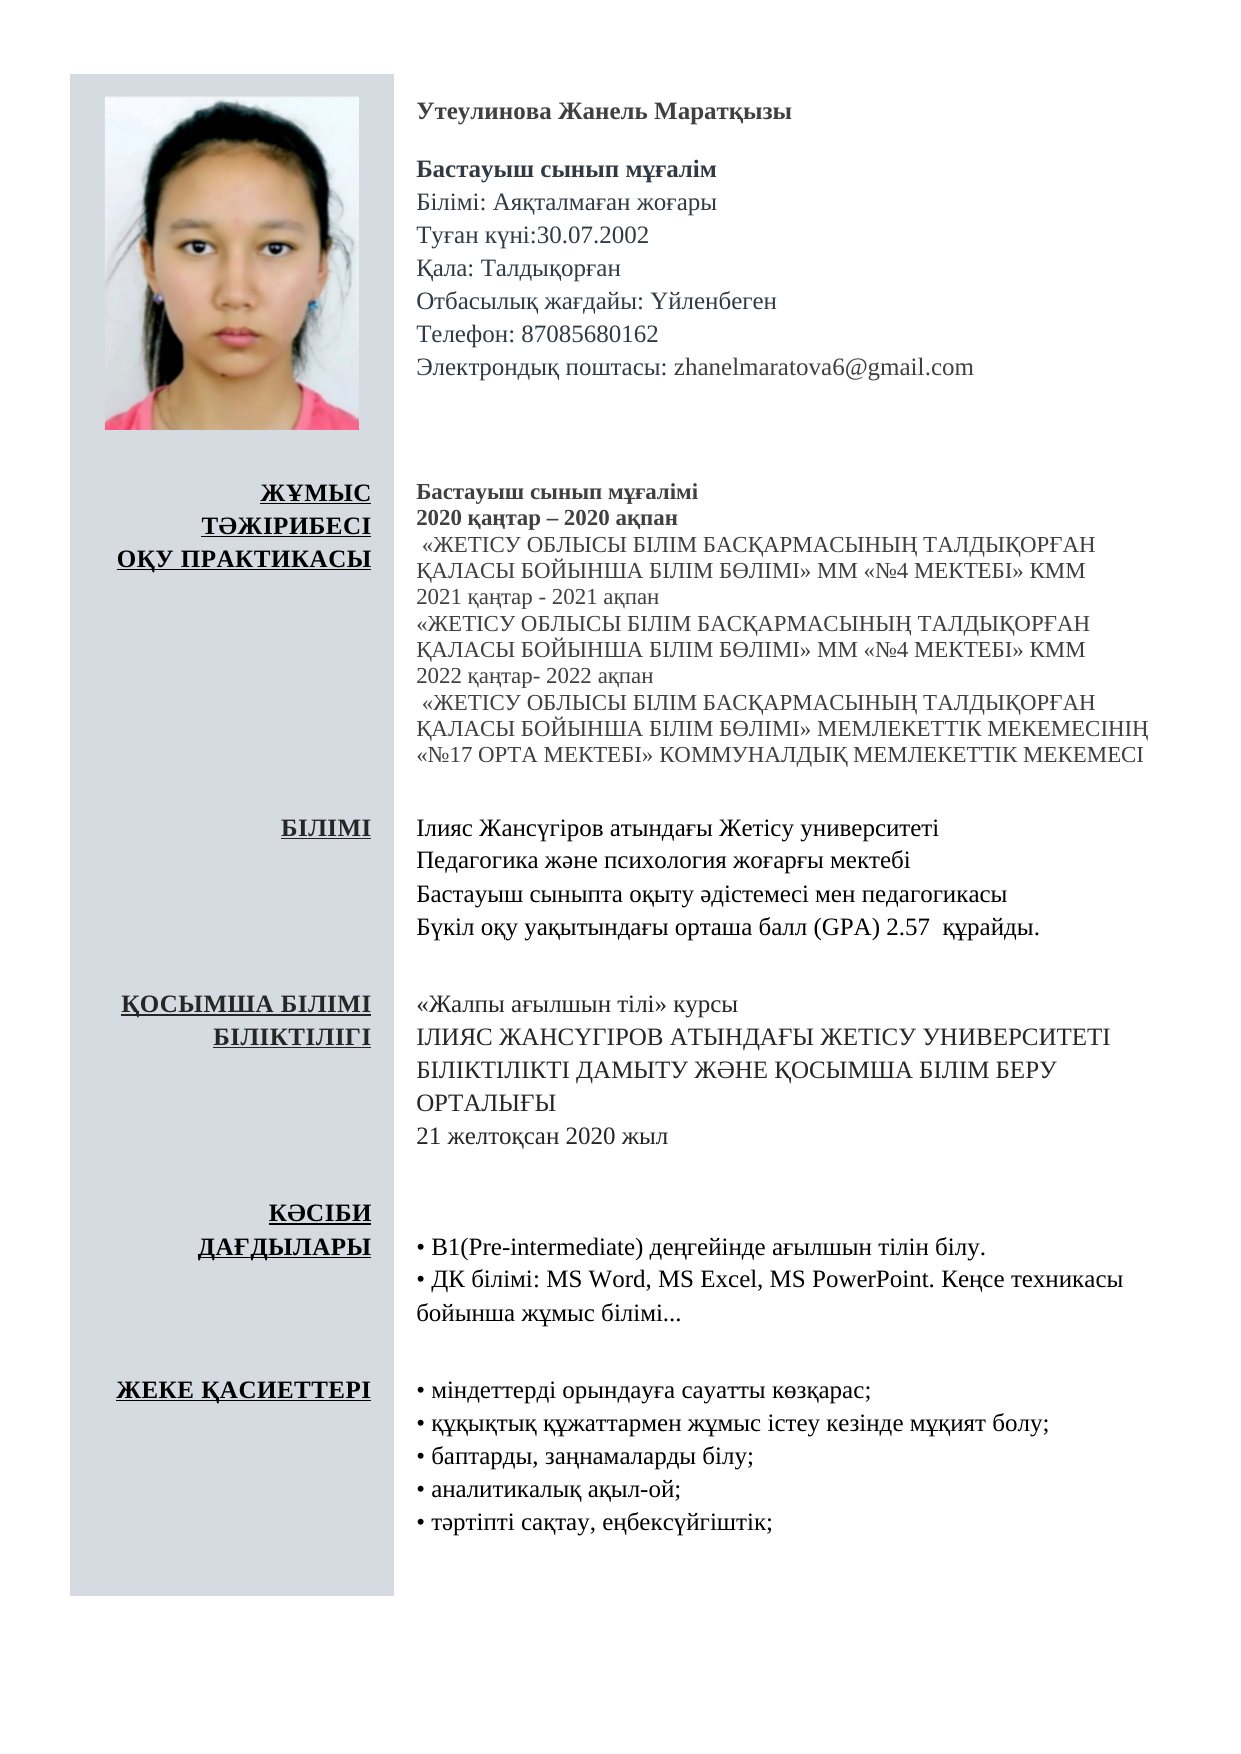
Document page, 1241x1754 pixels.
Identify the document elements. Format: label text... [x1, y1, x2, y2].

table_cell КӘСІБИ ДАҒДЫЛАРЫ [70, 1176, 394, 1353]
table_cell ЖЕКЕ ҚАСИЕТТЕРІ [70, 1353, 394, 1596]
table_cell ҚОСЫМША БІЛІМІ БІЛІКТІЛІГІ [70, 967, 394, 1176]
table_cell Бастауыш сынып мұғалімі 2020 қаңтар – 2020 ақпан «ЖЕТІСУ ОБЛЫСЫ БІЛІМ БАСҚАРМАСЫНЫҢ ТАЛДЫҚОРҒАН ҚАЛАСЫ БОЙЫНША БІЛІМ БӨЛІМІ» ММ «№4 МЕКТЕБІ» КММ 2021 қаңтар - 2021 ақпан «ЖЕТІСУ ОБЛЫСЫ БІЛІМ БАСҚАРМАСЫНЫҢ ТАЛДЫҚОРҒАН ҚАЛАСЫ БОЙЫНША БІЛІМ БӨЛІМІ» ММ «№4 МЕКТЕБІ» КММ 2022 қаңтар- 2022 ақпан «ЖЕТІСУ ОБЛЫСЫ БІЛІМ БАСҚАРМАСЫНЫҢ ТАЛДЫҚОРҒАН ҚАЛАСЫ БОЙЫНША БІЛІМ БӨЛІМІ» МЕМЛЕКЕТТІК МЕКЕМЕСІНІҢ «№17 ОРТА МЕКТЕБІ» КОММУНАЛДЫҚ МЕМЛЕКЕТТІК МЕКЕМЕСІ [394, 456, 1195, 790]
table_header [70, 74, 394, 456]
table_cell Ілияс Жансүгіров атындағы Жетісу университеті Педагогика және психология жоғарғы мектебі Бастауыш сыныпта оқыту әдістемесі мен педагогикасы Бүкіл оқу уақытындағы орташа балл (GPA) 2.57 құрайды. [394, 790, 1195, 967]
table_header Утеулинова Жанель Маратқызы Бастауыш сынып мұғалім Білімі: Аяқталмаған жоғары Туған күні:30.07.2002 Қала: Талдықорған Отбасылық жағдайы: Үйленбеген Телефон: 87085680162 Электрондық поштасы: zhanelmaratova6@gmail.com [394, 74, 1195, 456]
table_cell ЖҰМЫС ТӘЖІРИБЕСІ ОҚУ ПРАКТИКАСЫ [70, 456, 394, 790]
picture [104, 96, 359, 430]
table_cell • B1(Pre-intermediate) деңгейінде ағылшын тілін білу. • ДК білімі: MS Word, MS Excel, MS PowerPoint. Кеңсе техникасы бойынша жұмыс білімі... [394, 1176, 1195, 1353]
table_cell БІЛІМІ [70, 790, 394, 967]
table_cell «Жалпы ағылшын тілі» курсы ІЛИЯС ЖАНСҮГІРОВ АТЫНДАҒЫ ЖЕТІСУ УНИВЕРСИТЕТІ БІЛІКТІЛІКТІ ДАМЫТУ ЖӘНЕ ҚОСЫМША БІЛІМ БЕРУ ОРТАЛЫҒЫ 21 желтоқсан 2020 жыл [394, 967, 1195, 1176]
table_cell • міндеттерді орындауға сауатты көзқарас; • құқықтық құжаттармен жұмыс істеу кезінде мұқият болу; • баптарды, заңнамаларды білу; • аналитикалық ақыл-ой; • тәртіпті сақтау, еңбексүйгіштік; [394, 1353, 1195, 1596]
